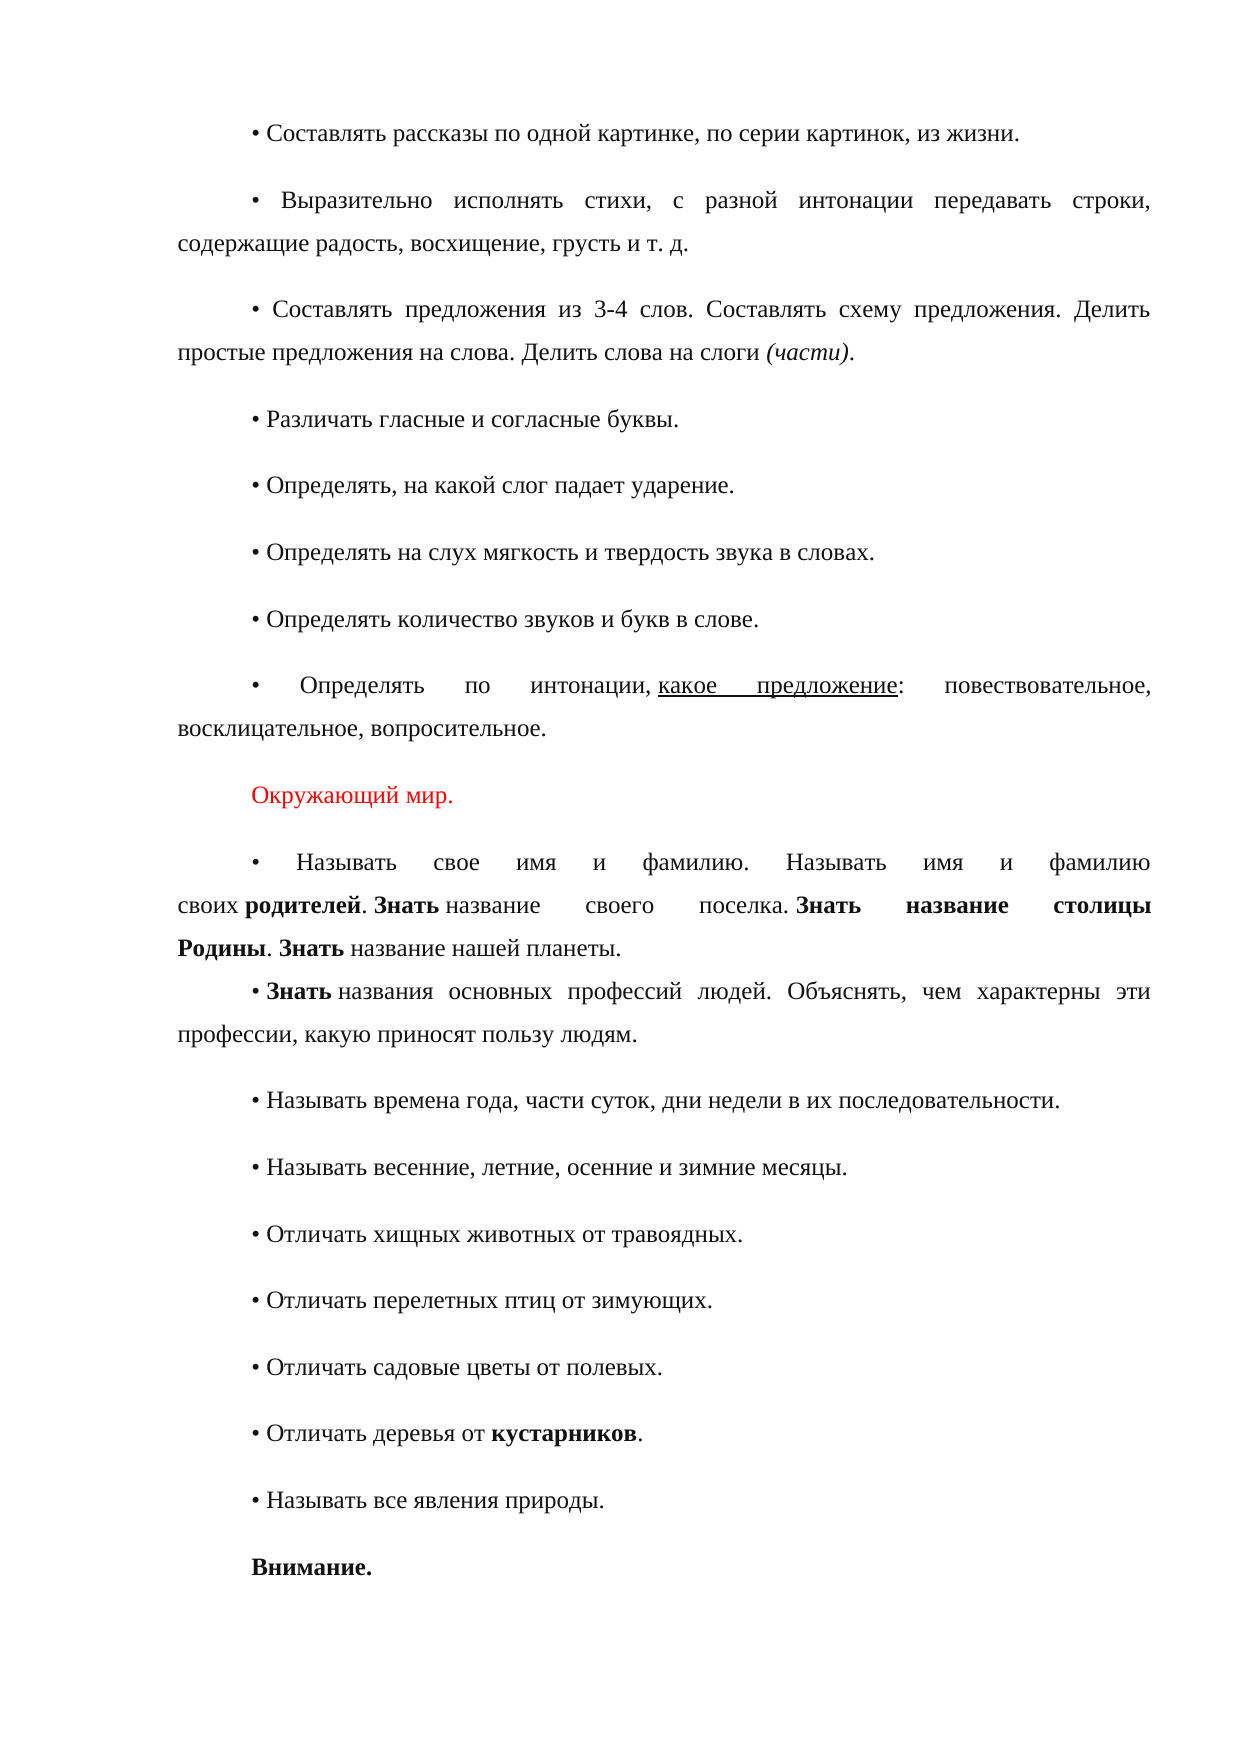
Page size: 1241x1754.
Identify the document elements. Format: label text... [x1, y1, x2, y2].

text • Называть времена года, части суток, дни недели в их последовательности. [177, 1086, 1152, 1114]
text • Составлять предложения из 3-4 слов. Составлять схему предложения. Делить простые предложения на слова. Делить слова на слоги (части). [177, 294, 1152, 366]
text • Различать гласные и согласные буквы. [177, 404, 1152, 433]
text Внимание. [177, 1552, 1152, 1580]
text • Называть весенние, летние, осенние и зимние месяцы. [177, 1152, 1152, 1181]
text • Определять по интонации, какое предложение: повествовательное, восклицательное, вопросительное. [177, 670, 1152, 742]
text • Отличать садовые цветы от полевых. [177, 1352, 1152, 1381]
text Окружающий мир. [177, 780, 1152, 809]
text • Составлять рассказы по одной картинке, по серии картинок, из жизни. [177, 118, 1152, 147]
text • Определять, на какой слог падает ударение. [177, 471, 1152, 499]
text • Отличать хищных животных от травоядных. [177, 1219, 1152, 1247]
text • Называть все явления природы. [177, 1485, 1152, 1514]
text • Знать названия основных профессий людей. Объяснять, чем характерны эти профессии, какую приносят пользу людям. [177, 976, 1152, 1048]
text • Определять количество звуков и букв в слове. [177, 604, 1152, 632]
text • Определять на слух мягкость и твердость звука в словах. [177, 537, 1152, 566]
text • Отличать деревья от кустарников. [177, 1418, 1152, 1447]
text • Называть свое имя и фамилию. Называть имя и фамилию своих родителей. Знать название своего поселка. Знать название столицы Родины. Знать название нашей планеты. [177, 847, 1152, 962]
text • Выразительно исполнять стихи, с разной интонации передавать строки, содержащие радость, восхищение, грусть и т. д. [177, 185, 1152, 257]
text • Отличать перелетных птиц от зимующих. [177, 1285, 1152, 1314]
